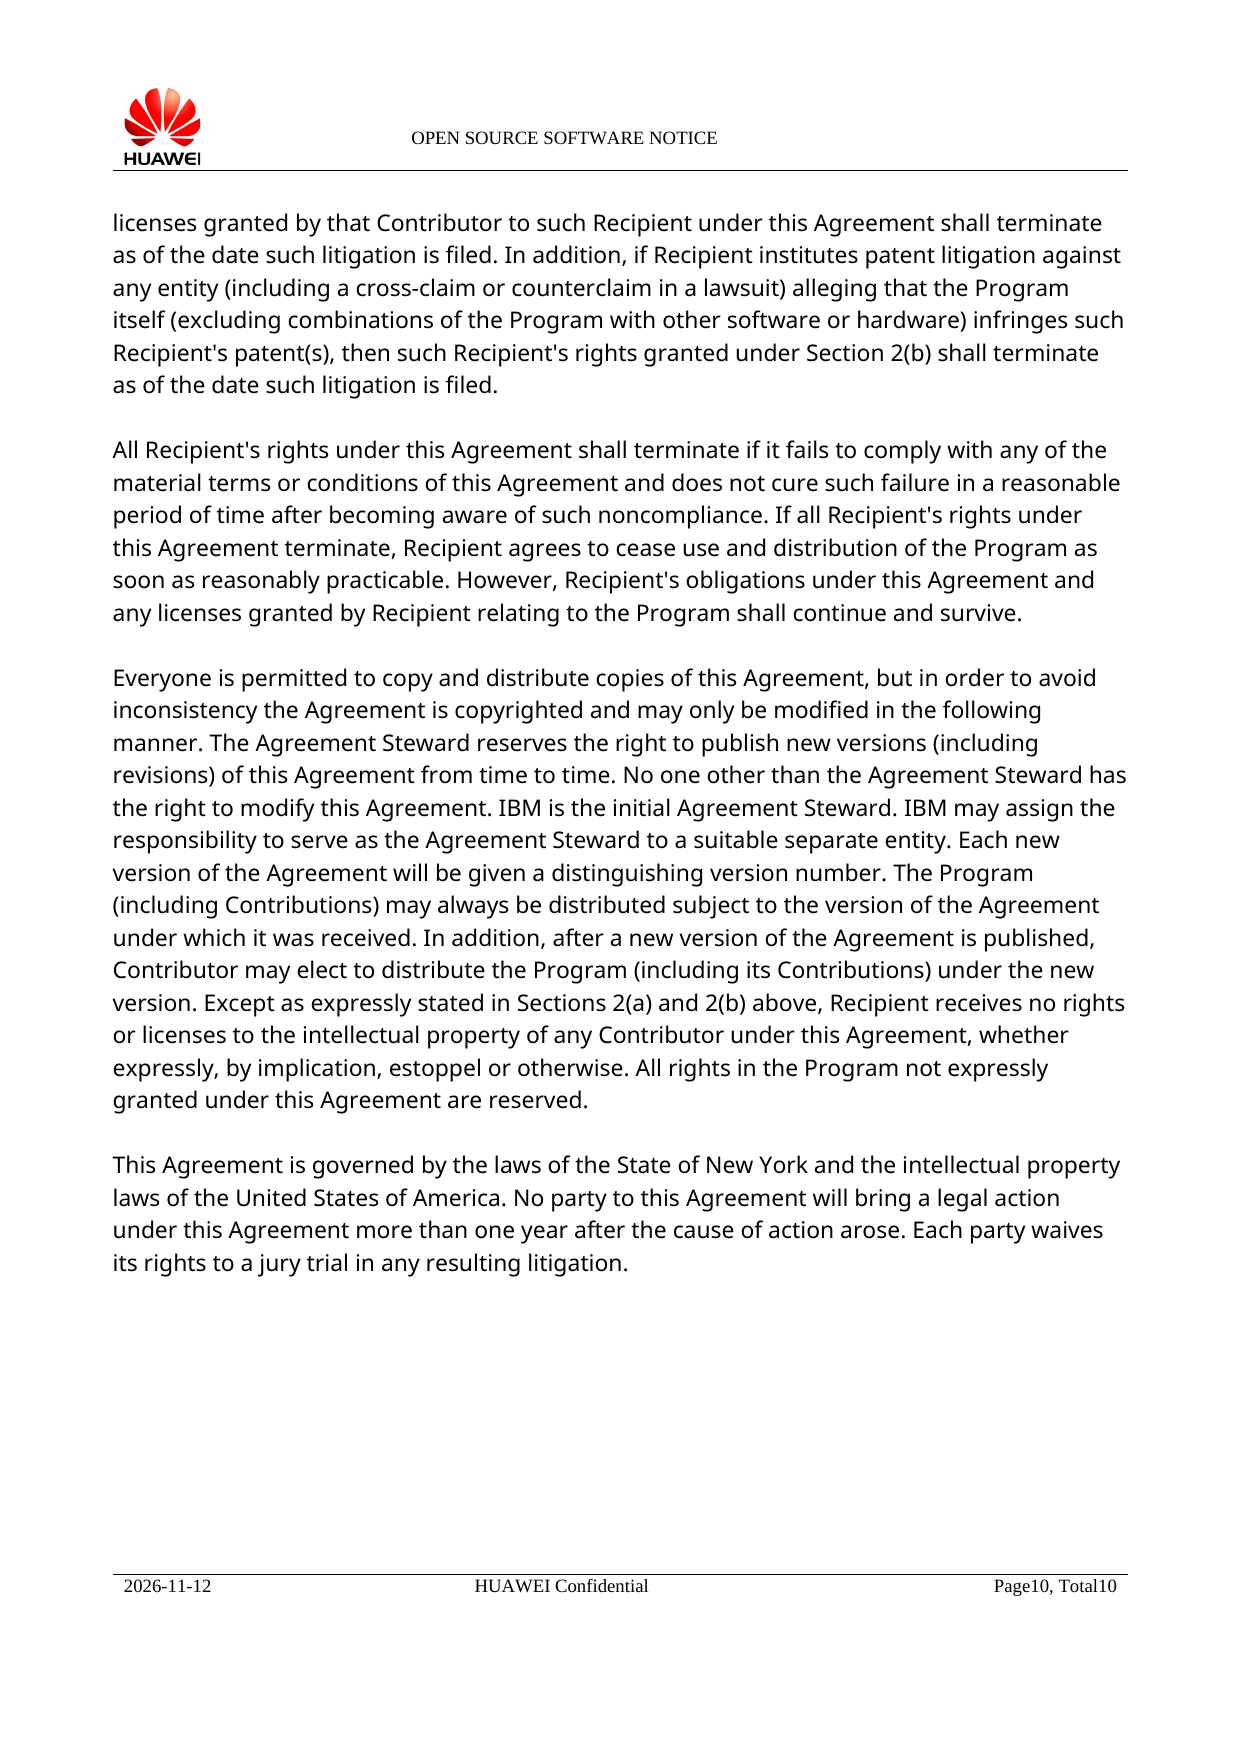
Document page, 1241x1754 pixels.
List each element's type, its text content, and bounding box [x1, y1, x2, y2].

text All Recipient's rights under this Agreement shall terminate if it fails to comply with any of the material terms or conditions of this Agreement and does not cure such failure in a reasonable period of time after becoming aware of such noncompliance. If all Recipient's rights under this Agreement terminate, Recipient agrees to cease use and distribution of the Program as soon as reasonably practicable. However, Recipient's obligations under this Agreement and any licenses granted by Recipient relating to the Program shall continue and survive. [112, 434, 1128, 629]
picture [124, 88, 201, 165]
text This Agreement is governed by the laws of the State of New York and the intellectual property laws of the United States of America. No party to this Agreement will bring a legal action under this Agreement more than one year after the cause of action arose. Each party waives its rights to a jury trial in any resulting litigation. [112, 1149, 1128, 1279]
text Everyone is permitted to copy and distribute copies of this Agreement, but in order to avoid inconsistency the Agreement is copyrighted and may only be modified in the following manner. The Agreement Steward reserves the right to publish new versions (including revisions) of this Agreement from time to time. No one other than the Agreement Steward has the right to modify this Agreement. IBM is the initial Agreement Steward. IBM may assign the responsibility to serve as the Agreement Steward to a suitable separate entity. Each new version of the Agreement will be given a distinguishing version number. The Program (including Contributions) may always be distributed subject to the version of the Agreement under which it was received. In addition, after a new version of the Agreement is published, Contributor may elect to distribute the Program (including its Contributions) under the new version. Except as expressly stated in Sections 2(a) and 2(b) above, Recipient receives no rights or licenses to the intellectual property of any Contributor under this Agreement, whether expressly, by implication, estoppel or otherwise. All rights in the Program not expressly granted under this Agreement are reserved. [112, 661, 1128, 1116]
